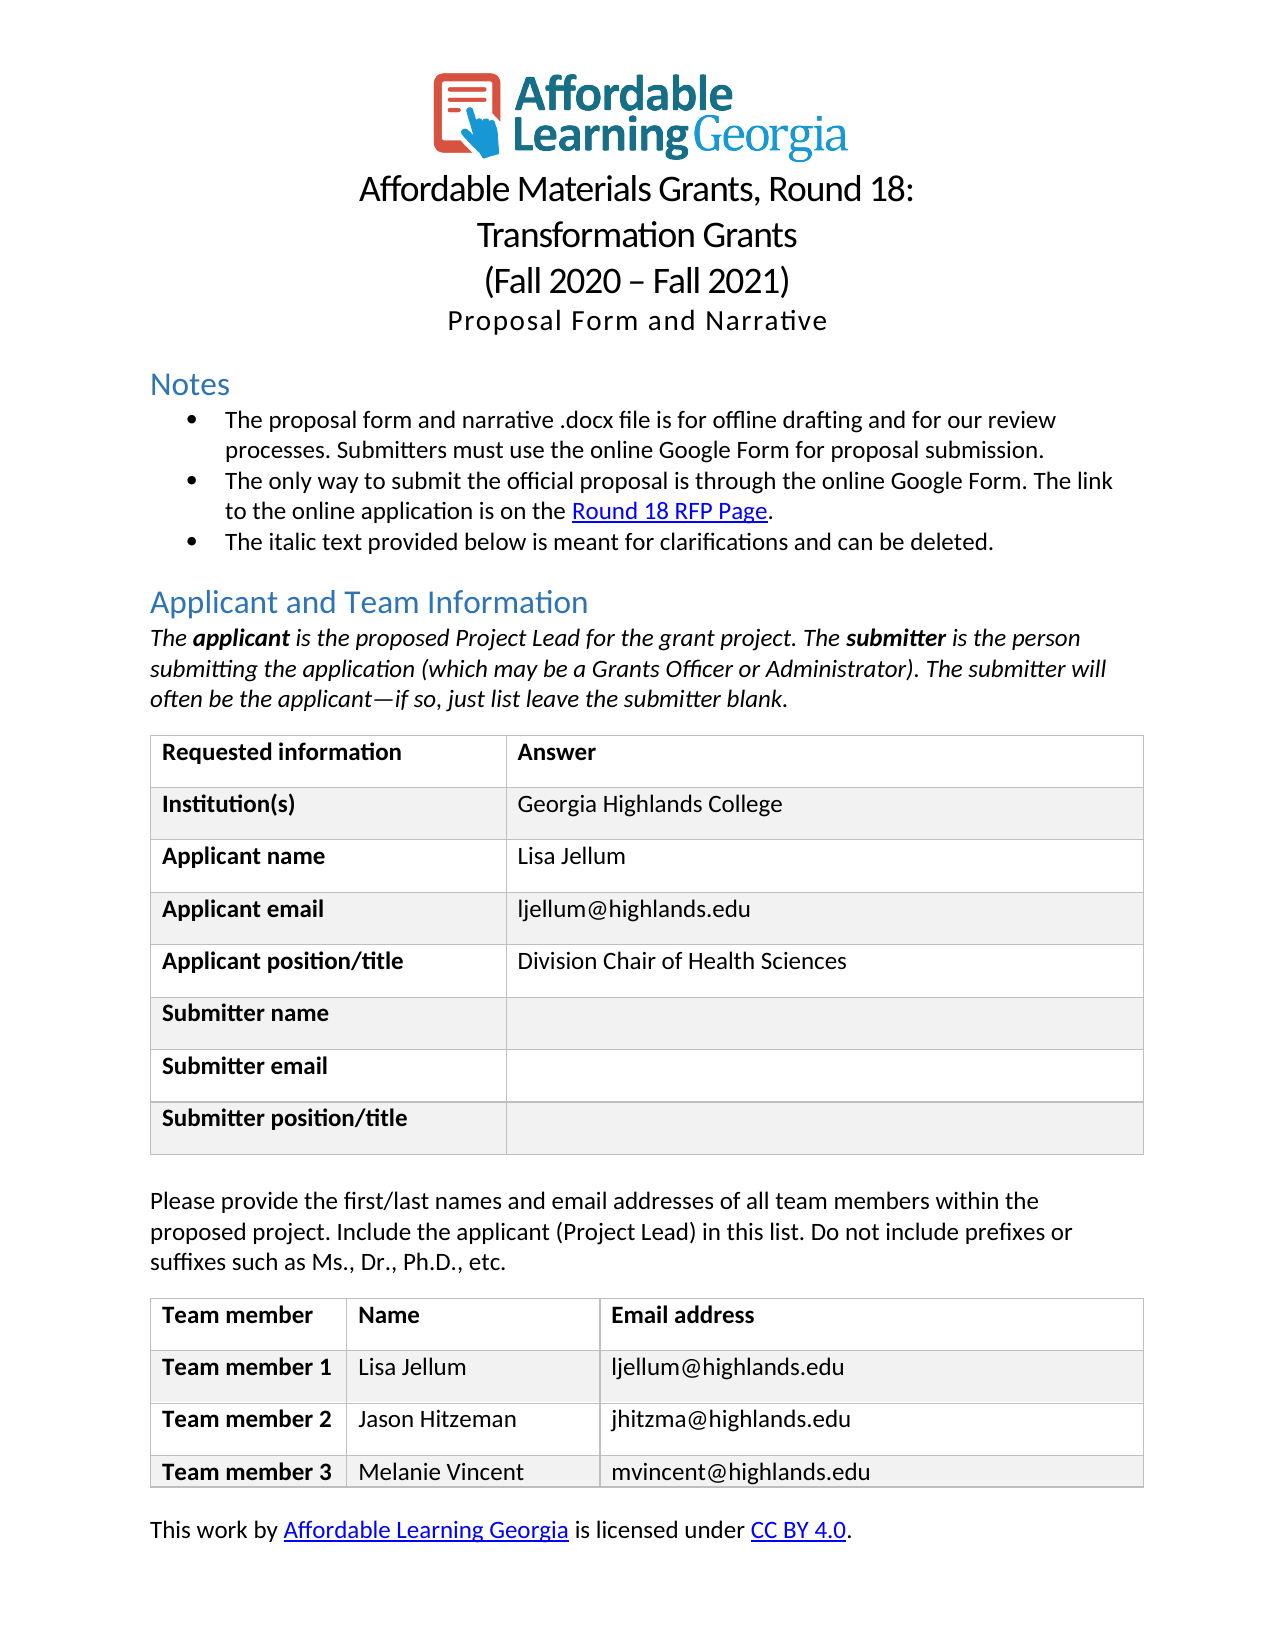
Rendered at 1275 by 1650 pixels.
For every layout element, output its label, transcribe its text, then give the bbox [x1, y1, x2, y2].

table_header Name [347, 1299, 599, 1350]
subtitle Notes [150, 363, 1125, 404]
subtitle Applicant and Team Information [150, 581, 1125, 622]
text The applicant is the proposed Project Lead for the grant project. The submitter is the person submitting the application (which may be a Grants Officer or Administrator). The submitter will often be the applicant—if so, just list leave the submitter blank. [150, 622, 1125, 714]
table_cell ljellum@highlands.edu [507, 893, 1143, 944]
table_cell Division Chair of Health Sciences [507, 945, 1143, 997]
table_header Team member [151, 1299, 346, 1350]
table_cell Team member 1 [151, 1351, 346, 1402]
table_cell [507, 1103, 1143, 1154]
table_cell Lisa Jellum [507, 840, 1143, 892]
title Transformation Grants [150, 211, 1125, 257]
table_cell Melanie Vincent [347, 1456, 599, 1486]
table_cell Team member 3 [151, 1456, 346, 1486]
table_cell mvincent@highlands.edu [601, 1456, 1143, 1486]
table_header Answer [507, 736, 1143, 787]
list The italic text provided below is meant for clarifications and can be deleted. [187, 526, 1125, 556]
list The only way to submit the official proposal is through the online Google Form. The link to the online application is on the Round 18 RFP Page. [187, 465, 1125, 526]
table_header Requested information [151, 736, 506, 787]
table_cell Submitter email [151, 1050, 506, 1101]
table_cell Georgia Highlands College [507, 788, 1143, 839]
table_cell Institution(s) [151, 788, 506, 839]
list The proposal form and narrative .docx file is for offline drafting and for our review processes. Submitters must use the online Google Form for proposal submission. [187, 404, 1125, 465]
table_cell Team member 2 [151, 1404, 346, 1455]
text Please provide the first/last names and email addresses of all team members within the proposed project. Include the applicant (Project Lead) in this list. Do not include prefixes or suffixes such as Ms., Dr., Ph.D., etc. [150, 1155, 1125, 1277]
subtitle Proposal Form and Narrative [150, 302, 1125, 338]
table_cell Submitter name [151, 998, 506, 1049]
table_cell jhitzma@highlands.edu [601, 1404, 1143, 1455]
table_cell Submitter position/title [151, 1103, 506, 1154]
title Affordable Materials Grants, Round 18: [150, 165, 1125, 211]
table_cell Jason Hitzeman [347, 1404, 599, 1455]
table_header Email address [601, 1299, 1143, 1350]
table_cell Applicant email [151, 893, 506, 944]
title (Fall 2020 – Fall 2021) [150, 257, 1125, 302]
table_cell ljellum@highlands.edu [601, 1351, 1143, 1402]
table_cell [507, 1050, 1143, 1101]
table_cell Applicant name [151, 840, 506, 892]
table_cell Applicant position/title [151, 945, 506, 997]
table_cell [507, 998, 1143, 1049]
table_cell Lisa Jellum [347, 1351, 599, 1402]
picture [421, 60, 854, 166]
